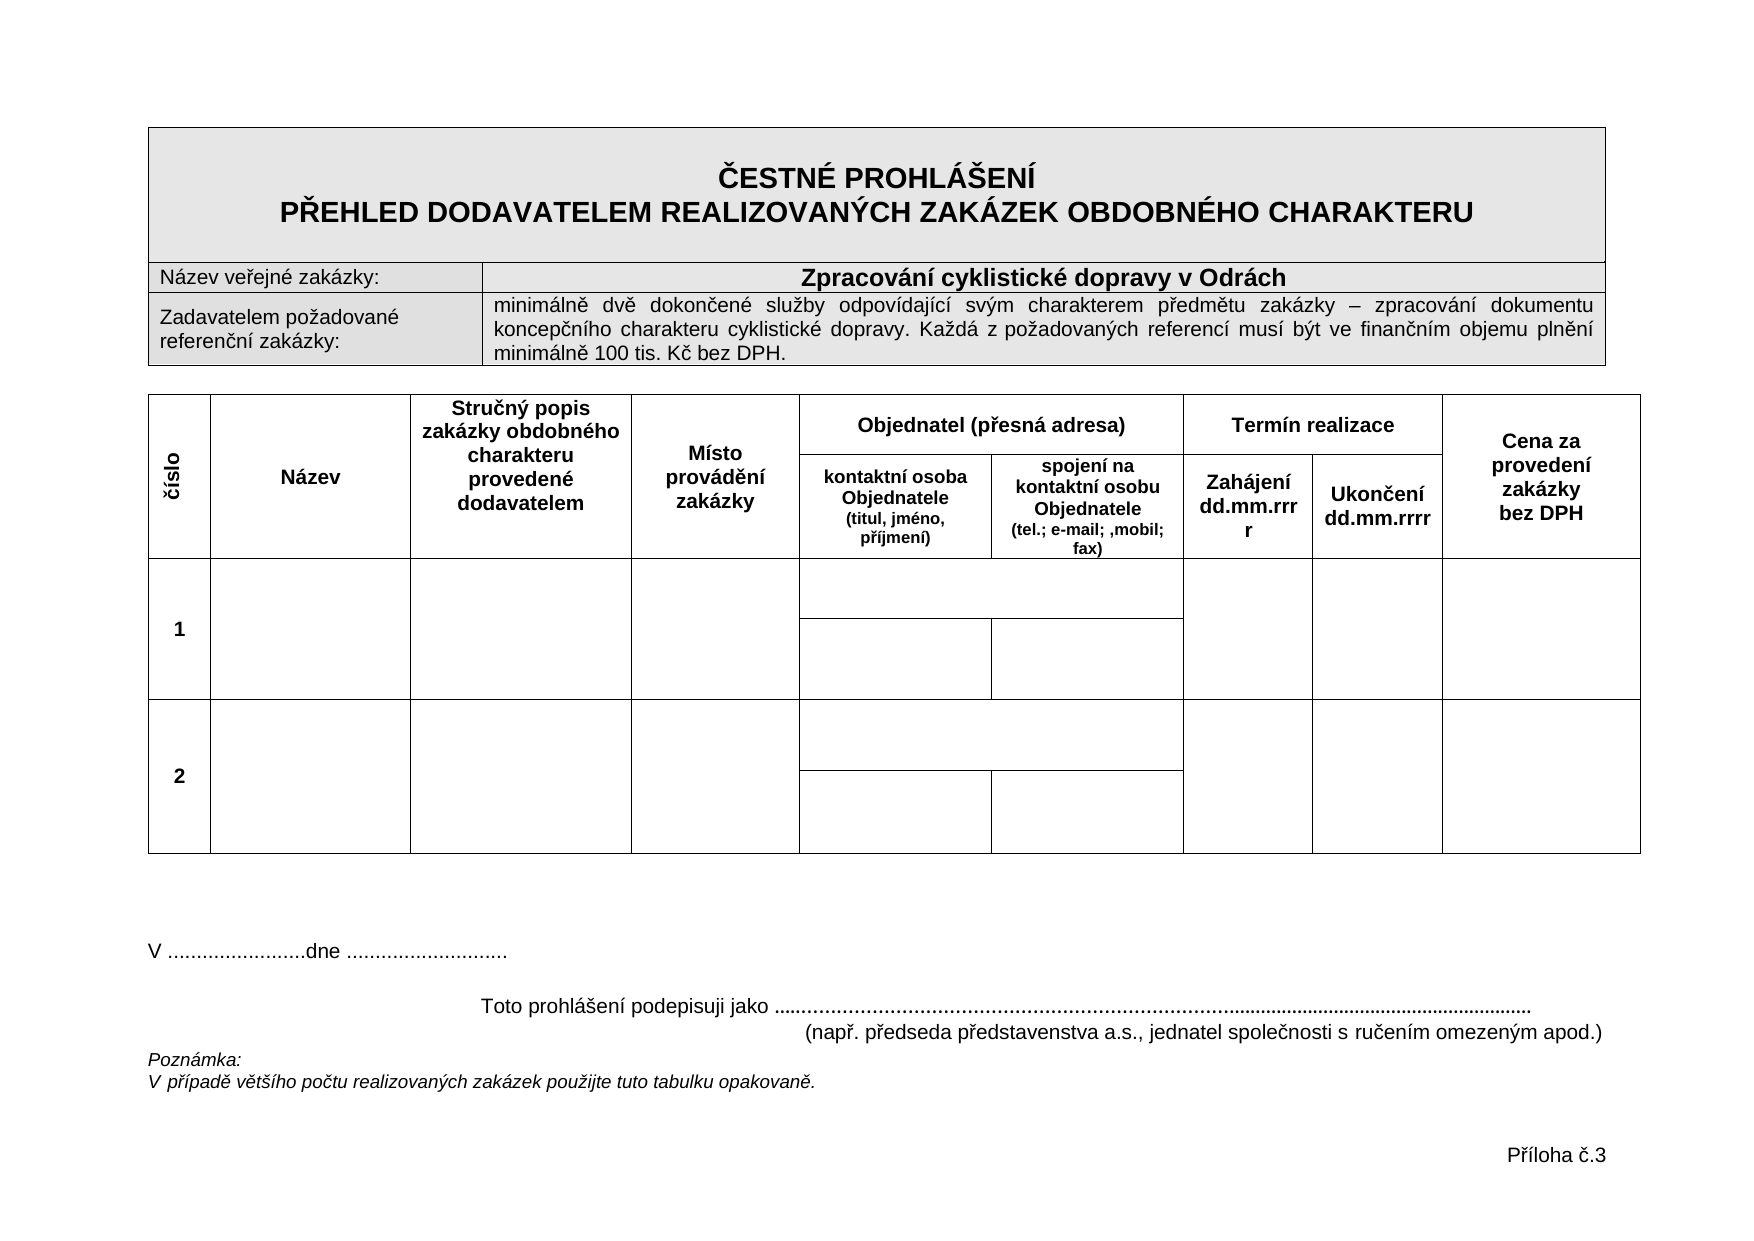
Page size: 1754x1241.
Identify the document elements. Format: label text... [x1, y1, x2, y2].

table_cell Zadavatelem požadované referenční zakázky: [149, 293, 482, 364]
table_cell 2 [149, 700, 210, 852]
table_cell [632, 700, 799, 852]
table_cell [992, 771, 1183, 852]
table_cell [800, 700, 1183, 770]
table_cell [800, 559, 1183, 617]
table_cell 1 [149, 559, 210, 698]
table_cell [992, 619, 1183, 698]
text (např. předseda představenstva a.s., jednatel společnosti s ručením omezeným apod.) [485, 1020, 1606, 1044]
table_header číslo [149, 395, 210, 558]
table_cell [411, 559, 631, 698]
table_header Název [211, 395, 410, 558]
table_cell [1443, 700, 1640, 852]
table_header Cena za provedení zakázky bez DPH [1443, 395, 1640, 558]
text Toto prohlášení podepisuji jako .....……………………………………………………………….......................................................... [411, 992, 1606, 1020]
table_cell spojení na kontaktní osobu Objednatele (tel.; e-mail; ,mobil; fax) [992, 455, 1183, 558]
table_header ČESTNÉ PROHLÁŠENÍ PŘEHLED DODAVATELEM realizovaných zakázek OBDOBNÉHO charakteru [149, 128, 1605, 262]
text V ........................dne ............................ [148, 939, 1606, 963]
table_header Termín realizace [1184, 395, 1442, 454]
table_cell [632, 559, 799, 698]
table_header Místo provádění zakázky [632, 395, 799, 558]
table_cell Název veřejné zakázky: [149, 263, 482, 292]
table_cell [1184, 559, 1312, 698]
table_cell [800, 619, 991, 698]
table_cell [411, 700, 631, 852]
table_cell [211, 559, 410, 698]
table_header Stručný popis zakázky obdobného charakteru provedené dodavatelem [411, 395, 631, 558]
table_cell Ukončení dd.mm.rrrr [1313, 455, 1442, 558]
table_cell [800, 771, 991, 852]
table_cell [1184, 700, 1312, 852]
table_cell Zahájení dd.mm.rrrr [1184, 455, 1312, 558]
table_cell [1313, 559, 1442, 698]
table_cell [1313, 700, 1442, 852]
table_cell [1443, 559, 1640, 698]
table_cell minimálně dvě dokončené služby odpovídající svým charakterem předmětu zakázky – zpracování dokumentu koncepčního charakteru cyklistické dopravy. Každá z požadovaných referencí musí být ve finančním objemu plnění minimálně 100 tis. Kč bez DPH. [483, 293, 1605, 364]
table_cell Zpracování cyklistické dopravy v Odrách [483, 263, 1605, 292]
table_header Objednatel (přesná adresa) [800, 395, 1183, 454]
table_cell [211, 700, 410, 852]
table_cell kontaktní osoba Objednatele (titul, jméno, příjmení) [800, 455, 991, 558]
